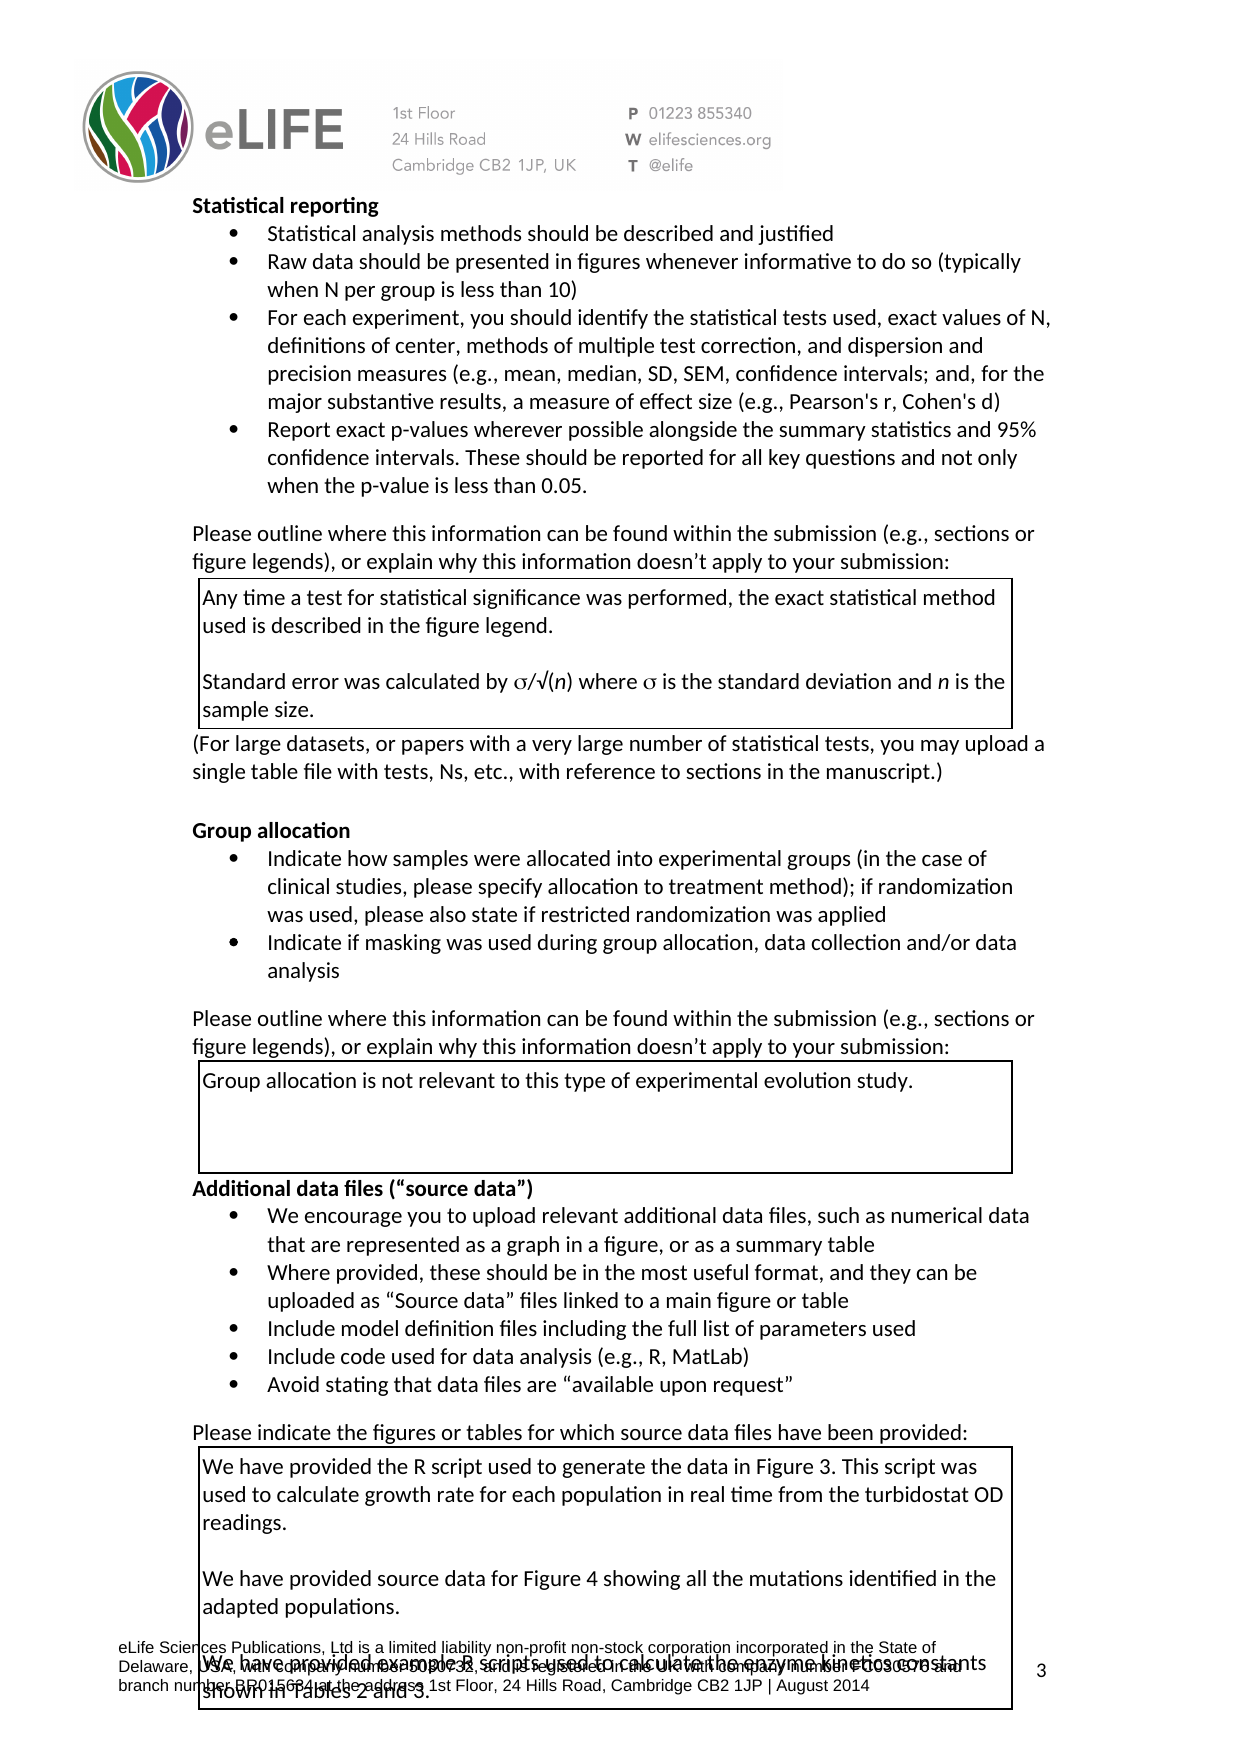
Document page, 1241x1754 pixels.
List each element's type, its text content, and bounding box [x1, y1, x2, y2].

text We have provided source data for Figure 4 showing all the mutations identified in the adapted populations. [202, 1564, 1009, 1620]
list Indicate how samples were allocated into experimental groups (in the case of clinical studies, please specify allocation to treatment method); if randomization was used, please also state if restricted randomization was applied [229, 844, 1053, 928]
text Additional data files (“source data”) [192, 1091, 1053, 1202]
text Statistical reporting [192, 191, 1053, 219]
text Please indicate the figures or tables for which source data files have been provided: [192, 1418, 1053, 1446]
text Group allocation is not relevant to this type of experimental evolution study. [200, 1064, 1011, 1096]
list Include model definition files including the full list of parameters used [229, 1314, 1053, 1342]
list Raw data should be presented in figures whenever informative to do so (typically when N per group is less than 10) [229, 247, 1053, 303]
list Include code used for data analysis (e.g., R, MatLab) [229, 1342, 1053, 1370]
list Avoid stating that data files are “available upon request” [229, 1370, 1053, 1398]
list Statistical analysis methods should be described and justified [229, 219, 1053, 247]
text Group allocation [192, 816, 1053, 844]
text We have provided the R script used to generate the data in Figure 3. This script was used to calculate growth rate for each population in real time from the turbidostat OD readings. [200, 1450, 1011, 1536]
list Report exact p-values wherever possible alongside the summary statistics and 95% confidence intervals. These should be reported for all key questions and not only when the p-value is less than 0.05. [229, 415, 1053, 499]
text We have provided example R scripts used to calculate the enzyme kinetics constants shown in Tables 2 and 3. [200, 1648, 1011, 1706]
text Please outline where this information can be found within the submission (e.g., sections or figure legends), or explain why this information doesn’t apply to your submission: [192, 1004, 1053, 1060]
text Please outline where this information can be found within the submission (e.g., sections or figure legends), or explain why this information doesn’t apply to your submission: [192, 519, 1053, 575]
text Any time a test for statistical significance was performed, the exact statistical method used is described in the figure legend. [200, 581, 1011, 639]
text Standard error was calculated by /√(n) where is the standard deviation and n is the sample size. [200, 667, 1011, 726]
list Indicate if masking was used during group allocation, data collection and/or data analysis [229, 928, 1053, 984]
picture [73, 59, 784, 191]
list Where provided, these should be in the most useful format, and they can be uploaded as “Source data” files linked to a main figure or table [229, 1258, 1053, 1314]
list For each experiment, you should identify the statistical tests used, exact values of N, definitions of center, methods of multiple test correction, and dispersion and precision measures (e.g., mean, median, SD, SEM, confidence intervals; and, for the major substantive results, a measure of effect size (e.g., Pearson's r, Cohen's d) [229, 303, 1053, 415]
text (For large datasets, or papers with a very large number of statistical tests, you may upload a single table file with tests, Ns, etc., with reference to sections in the manuscript.) [192, 603, 1053, 785]
list We encourage you to upload relevant additional data files, such as numerical data that are represented as a graph in a figure, or as a summary table [229, 1202, 1053, 1258]
